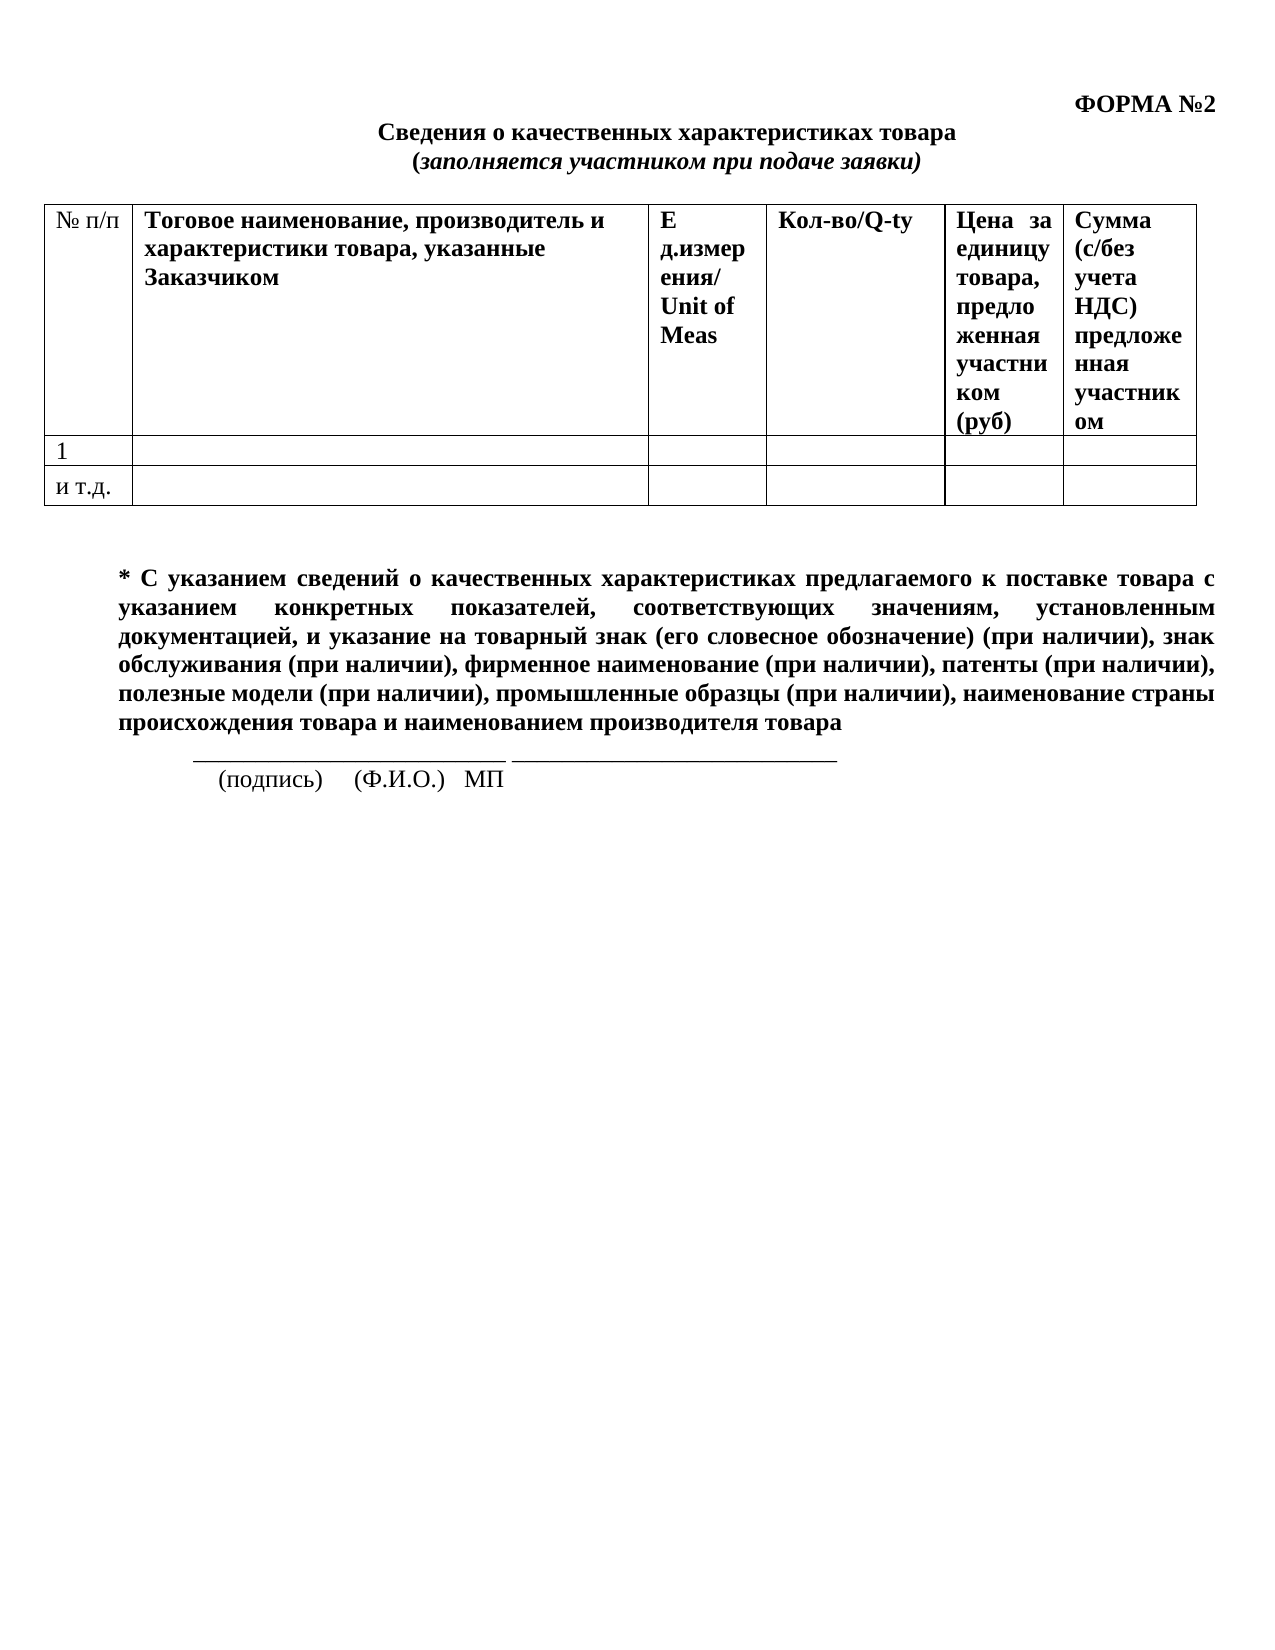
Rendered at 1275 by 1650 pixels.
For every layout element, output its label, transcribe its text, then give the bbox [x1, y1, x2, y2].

text ФОРМА №2 [118, 89, 1216, 117]
table_header Цена за единицу товара, предложенная участником (руб) [946, 205, 1063, 435]
table_header Кол-во/Q-ty [767, 205, 944, 435]
table_cell [946, 436, 1063, 464]
table_header Сумма (с/без учета НДС) предложенная участником [1064, 205, 1196, 435]
table_cell [649, 466, 766, 505]
text (заполняется участником при подаче заявки) [118, 146, 1216, 175]
table_cell [649, 436, 766, 464]
text (подпись) (Ф.И.О.) МП [118, 764, 1216, 793]
table_header Тоговое наименование, производитель и характеристики товара, указанные Заказчиком [133, 205, 648, 435]
table_header Ед.измерения/Unit of Meas [649, 205, 766, 435]
table_cell [946, 466, 1063, 505]
table_cell [1064, 466, 1196, 505]
table_cell [133, 436, 648, 464]
table_cell [133, 466, 648, 505]
text _________________________ __________________________ [118, 736, 1216, 764]
text * С указанием сведений о качественных характеристиках предлагаемого к поставке товара с указанием конкретных показателей, соответствующих значениям, установленным документацией, и указание на товарный знак (его словесное обозначение) (при наличии), знак обслуживания (при наличии), фирменное наименование (при наличии), патенты (при наличии), полезные модели (при наличии), промышленные образцы (при наличии), наименование страны происхождения товара и наименованием производителя товара [118, 563, 1216, 736]
table_cell [767, 436, 944, 464]
table_cell 1 [45, 436, 132, 464]
table_header № п/п [45, 205, 132, 435]
table_cell [767, 466, 944, 505]
text Сведения о качественных характеристиках товара [118, 117, 1216, 146]
table_cell и т.д. [45, 466, 132, 505]
table_cell [1064, 436, 1196, 464]
